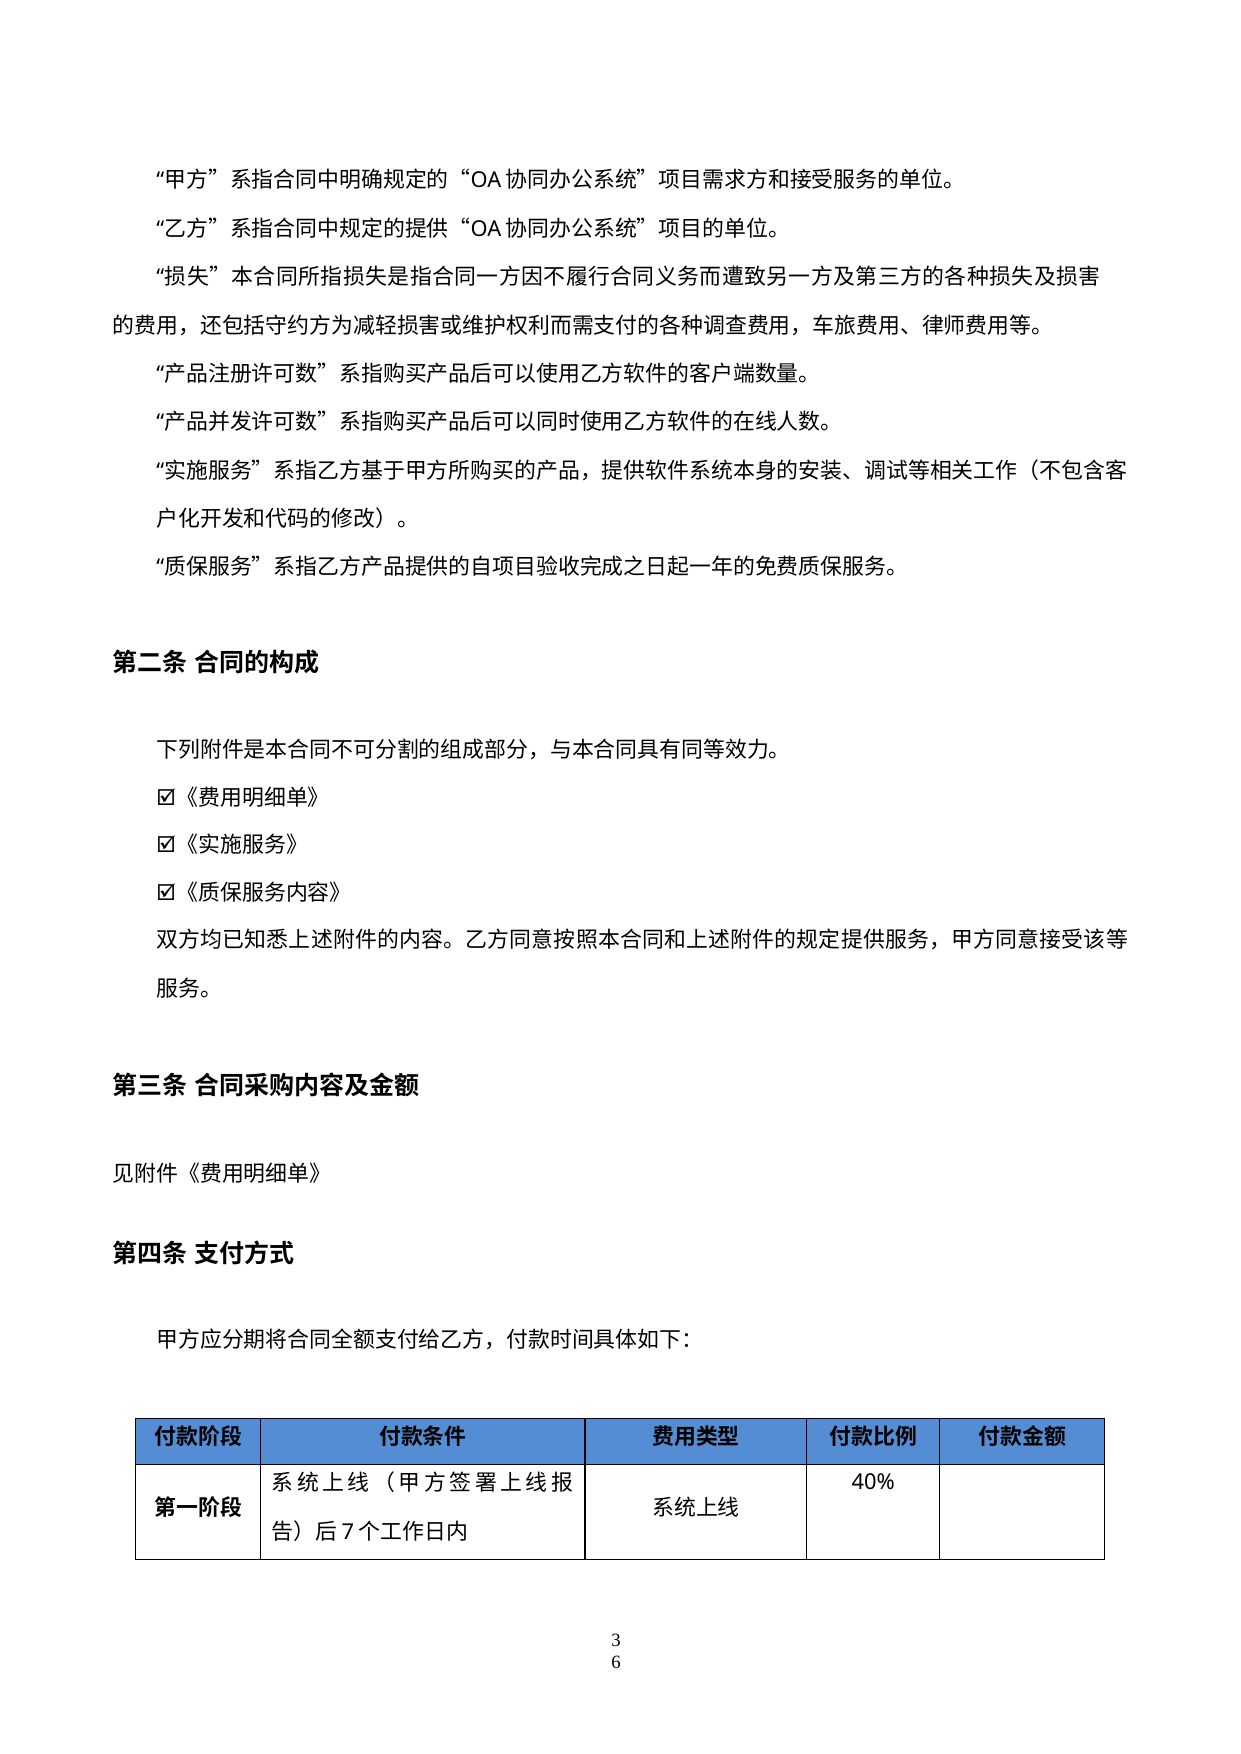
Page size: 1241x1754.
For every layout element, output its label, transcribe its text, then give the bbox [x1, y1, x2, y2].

table_cell 第一阶段 [136, 1465, 260, 1559]
text “损失”本合同所指损失是指合同一方因不履行合同义务而遭致另一方及第三方的各种损失及损害的费用，还包括守约方为减轻损害或维护权利而需支付的各种调查费用，车旅费用、律师费用等。 [112, 259, 1101, 340]
table_header 费用类型 [586, 1419, 806, 1464]
text 第四条 支付方式 [112, 1220, 1128, 1285]
text “乙方”系指合同中规定的提供“OA协同办公系统”项目的单位。 [112, 210, 1101, 243]
text “实施服务”系指乙方基于甲方所购买的产品，提供软件系统本身的安装、调试等相关工作（不包含客户化开发和代码的修改）。 [156, 452, 1128, 534]
text 《质保服务内容》 [156, 875, 1128, 908]
table_cell 40% [807, 1465, 939, 1559]
text 甲方应分期将合同全额支付给乙方，付款时间具体如下： [112, 1323, 1128, 1356]
text “产品注册许可数”系指购买产品后可以使用乙方软件的客户端数量。 [112, 356, 1128, 388]
text 双方均已知悉上述附件的内容。乙方同意按照本合同和上述附件的规定提供服务，甲方同意接受该等服务。 [156, 923, 1128, 1004]
table_cell 系统上线 [586, 1465, 806, 1559]
text “甲方”系指合同中明确规定的“OA协同办公系统”项目需求方和接受服务的单位。 [112, 162, 1101, 194]
text 下列附件是本合同不可分割的组成部分，与本合同具有同等效力。 [112, 732, 1128, 765]
text 见附件《费用明细单》 [112, 1155, 1128, 1188]
table_header 付款阶段 [136, 1419, 260, 1464]
table_header 付款金额 [940, 1419, 1104, 1464]
table_cell [940, 1465, 1104, 1559]
text “质保服务”系指乙方产品提供的自项目验收完成之日起一年的免费质保服务。 [112, 548, 1128, 581]
text 《实施服务》 [156, 828, 1128, 860]
text 第二条 合同的构成 [112, 629, 1128, 694]
text 《费用明细单》 [156, 779, 1128, 812]
table_cell 系统上线（甲方签署上线报告）后7个工作日内 [261, 1465, 584, 1559]
text “产品并发许可数”系指购买产品后可以同时使用乙方软件的在线人数。 [112, 404, 1128, 437]
list 合同采购内容及金额 [112, 1051, 1128, 1116]
table_header 付款条件 [261, 1419, 584, 1464]
table_header 付款比例 [807, 1419, 939, 1464]
